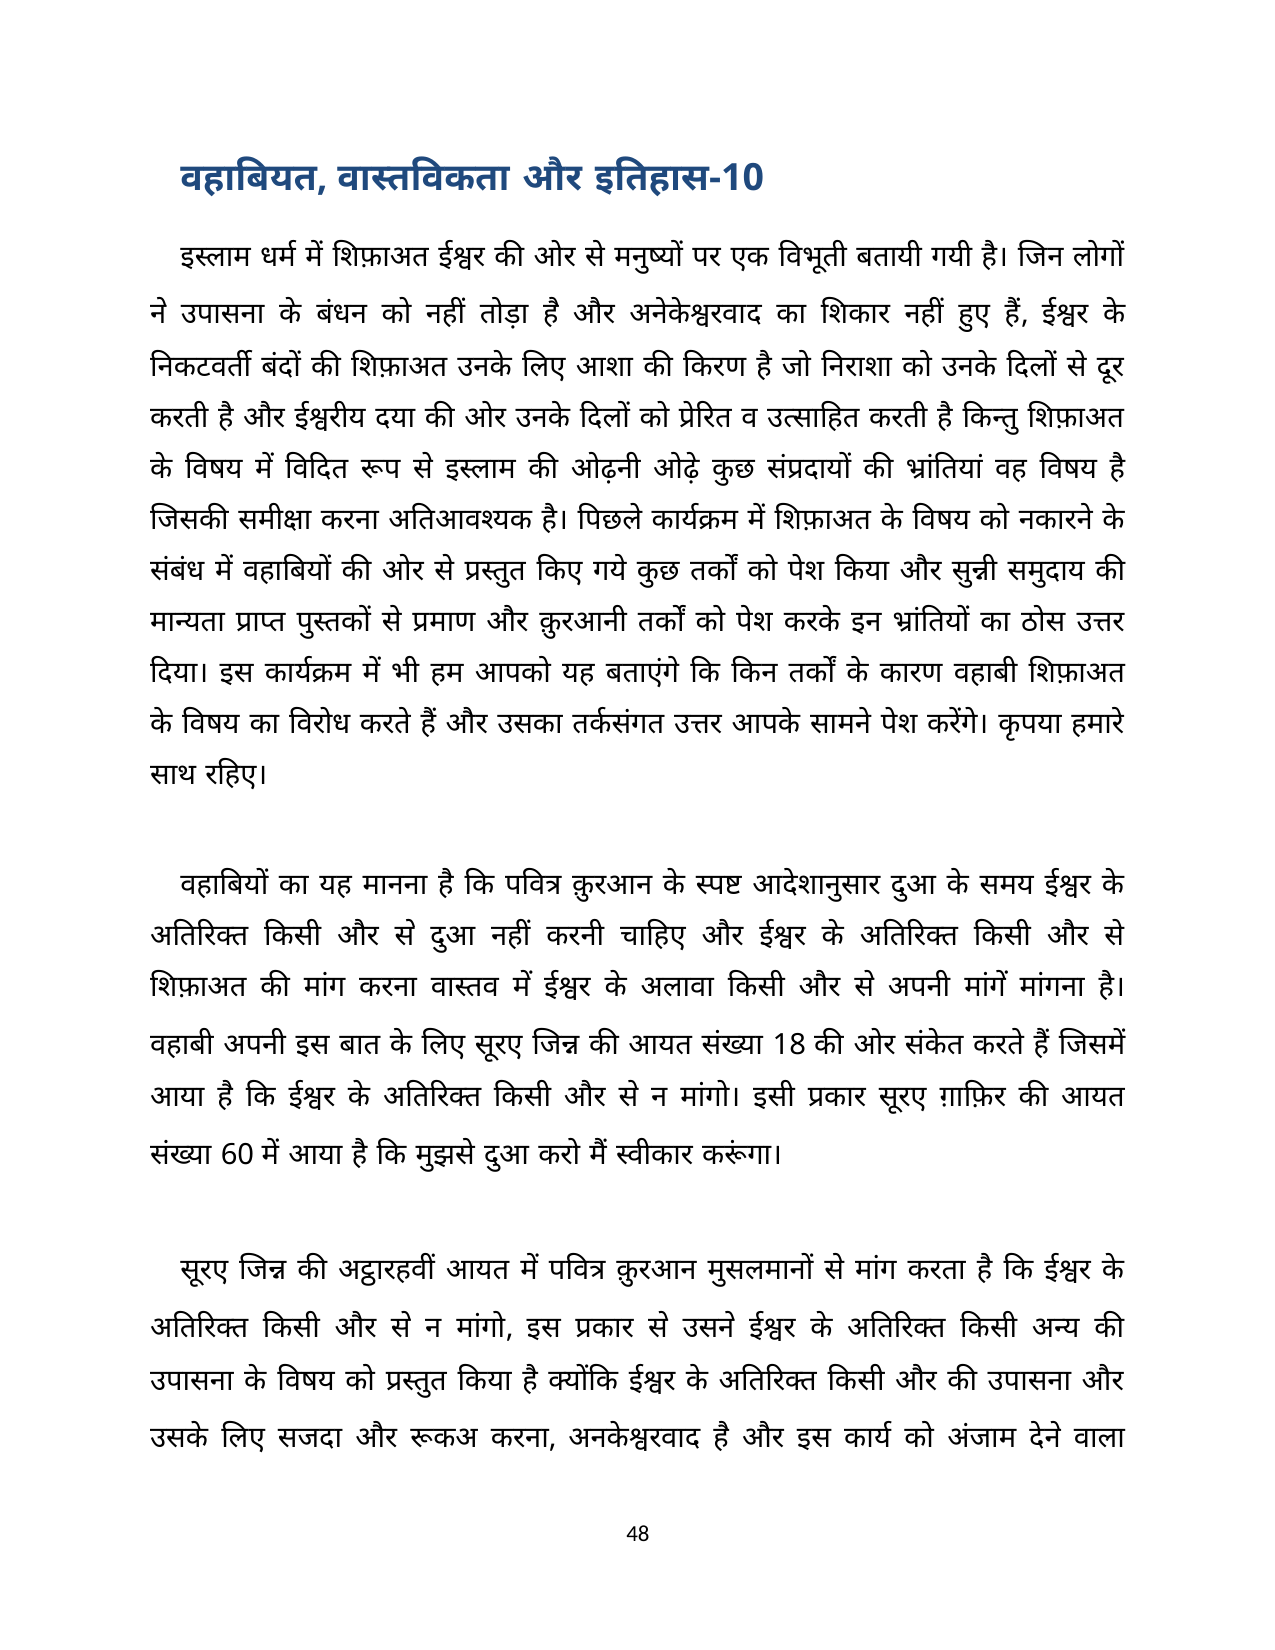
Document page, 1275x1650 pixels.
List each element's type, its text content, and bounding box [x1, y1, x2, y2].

text वहाबियों का यह मानना है कि पवित्र क़ुरआन के स्पष्ट आदेशानुसार दुआ के समय ईश्वर के अतिरिक्त किसी और से दुआ नहीं करनी चाहिए और ईश्वर के अतिरिक्त किसी और से शिफ़ाअत की मांग करना वास्तव में ईश्वर के अलावा किसी और से अपनी मांगें मांगना है। वहाबी अपनी इस बात के लिए सूरए जिन्न की आयत संख्या 18 की ओर संकेत करते हैं जिसमें आया है कि ईश्वर के अतिरिक्त किसी और से न मांगो। इसी प्रकार सूरए ग़ाफ़िर की आयत संख्या 60 में आया है कि मुझसे दुआ करो मैं स्वीकार करूंगा। [150, 867, 1125, 1173]
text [150, 1252, 1125, 1456]
subtitle वहाबियत, वास्तविकता और इतिहास-10 [150, 150, 1125, 201]
text इस्लाम धर्म में शिफ़ाअत ईश्वर की ओर से मनुष्यों पर एक विभूती बतायी गयी है। जिन लोगों ने उपासना के बंधन को नहीं तोड़ा है और अनेकेश्वरवाद का शिकार नहीं हुए हैं, ईश्वर के निकटवर्ती बंदों की शिफ़ाअत उनके लिए आशा की किरण है जो निराशा को उनके दिलों से दूर करती है और ईश्वरीय दया की ओर उनके दिलों को प्रेरित व उत्साहित करती है किन्तु शिफ़ाअत के विषय में विदित रूप से इस्लाम की ओढ़नी ओढ़े कुछ संप्रदायों की भ्रांतियां वह विषय है जिसकी समीक्षा करना अतिआवश्यक है। पिछले कार्यक्रम में शिफ़ाअत के विषय को नकारने के संबंध में वहाबियों की ओर से प्रस्तुत किए गये कुछ तर्कों को पेश किया और सुन्नी समुदाय की मान्यता प्राप्त पुस्तकों से प्रमाण और क़ुरआनी तर्कों को पेश करके इन भ्रांतियों का ठोस उत्तर दिया। इस कार्यक्रम में भी हम आपको यह बताएंगे कि किन तर्कों के कारण वहाबी शिफ़ाअत के विषय का विरोध करते हैं और उसका तर्कसंगत उत्तर आपके सामने पेश करेंगे। कृपया हमारे साथ रहिए। [150, 239, 1125, 791]
